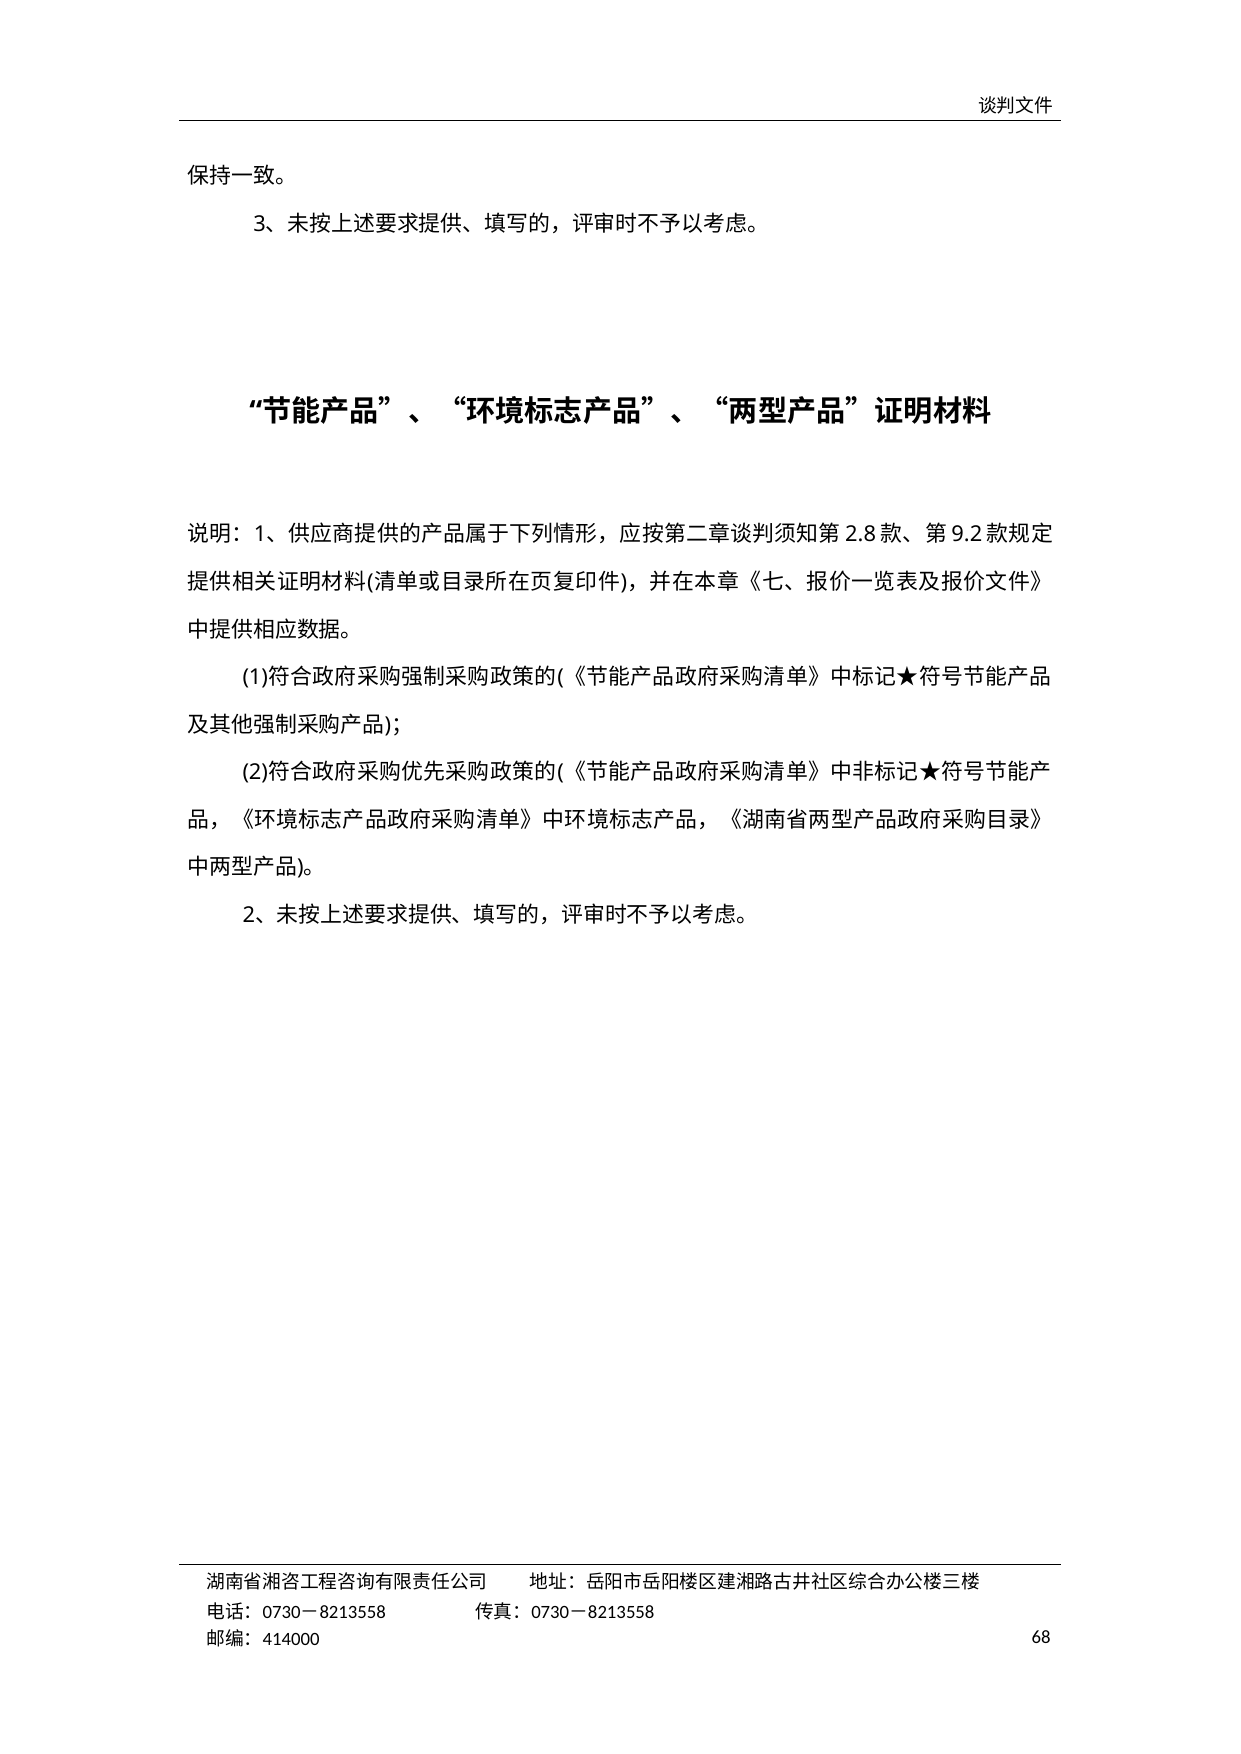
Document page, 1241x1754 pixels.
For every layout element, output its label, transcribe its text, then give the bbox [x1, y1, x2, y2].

text 3、未按上述要求提供、填写的，评审时不予以考虑。 [187, 206, 1053, 237]
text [187, 158, 1053, 190]
text 2、未按上述要求提供、填写的，评审时不予以考虑。 [187, 897, 1053, 929]
text (2)符合政府采购优先采购政策的(《节能产品政府采购清单》中非标记★符号节能产品，《环境标志产品政府采购清单》中环境标志产品，《湖南省两型产品政府采购目录》中两型产品)。 [187, 754, 1053, 881]
text 说明：1、供应商提供的产品属于下列情形，应按第二章谈判须知第2.8款、第9.2款规定提供相关证明材料(清单或目录所在页复印件)，并在本章《七、报价一览表及报价文件》中提供相应数据。 [187, 516, 1053, 643]
text (1)符合政府采购强制采购政策的(《节能产品政府采购清单》中标记★符号节能产品及其他强制采购产品)； [187, 659, 1053, 738]
text “节能产品”、“环境标志产品”、“两型产品”证明材料 [187, 388, 1053, 430]
